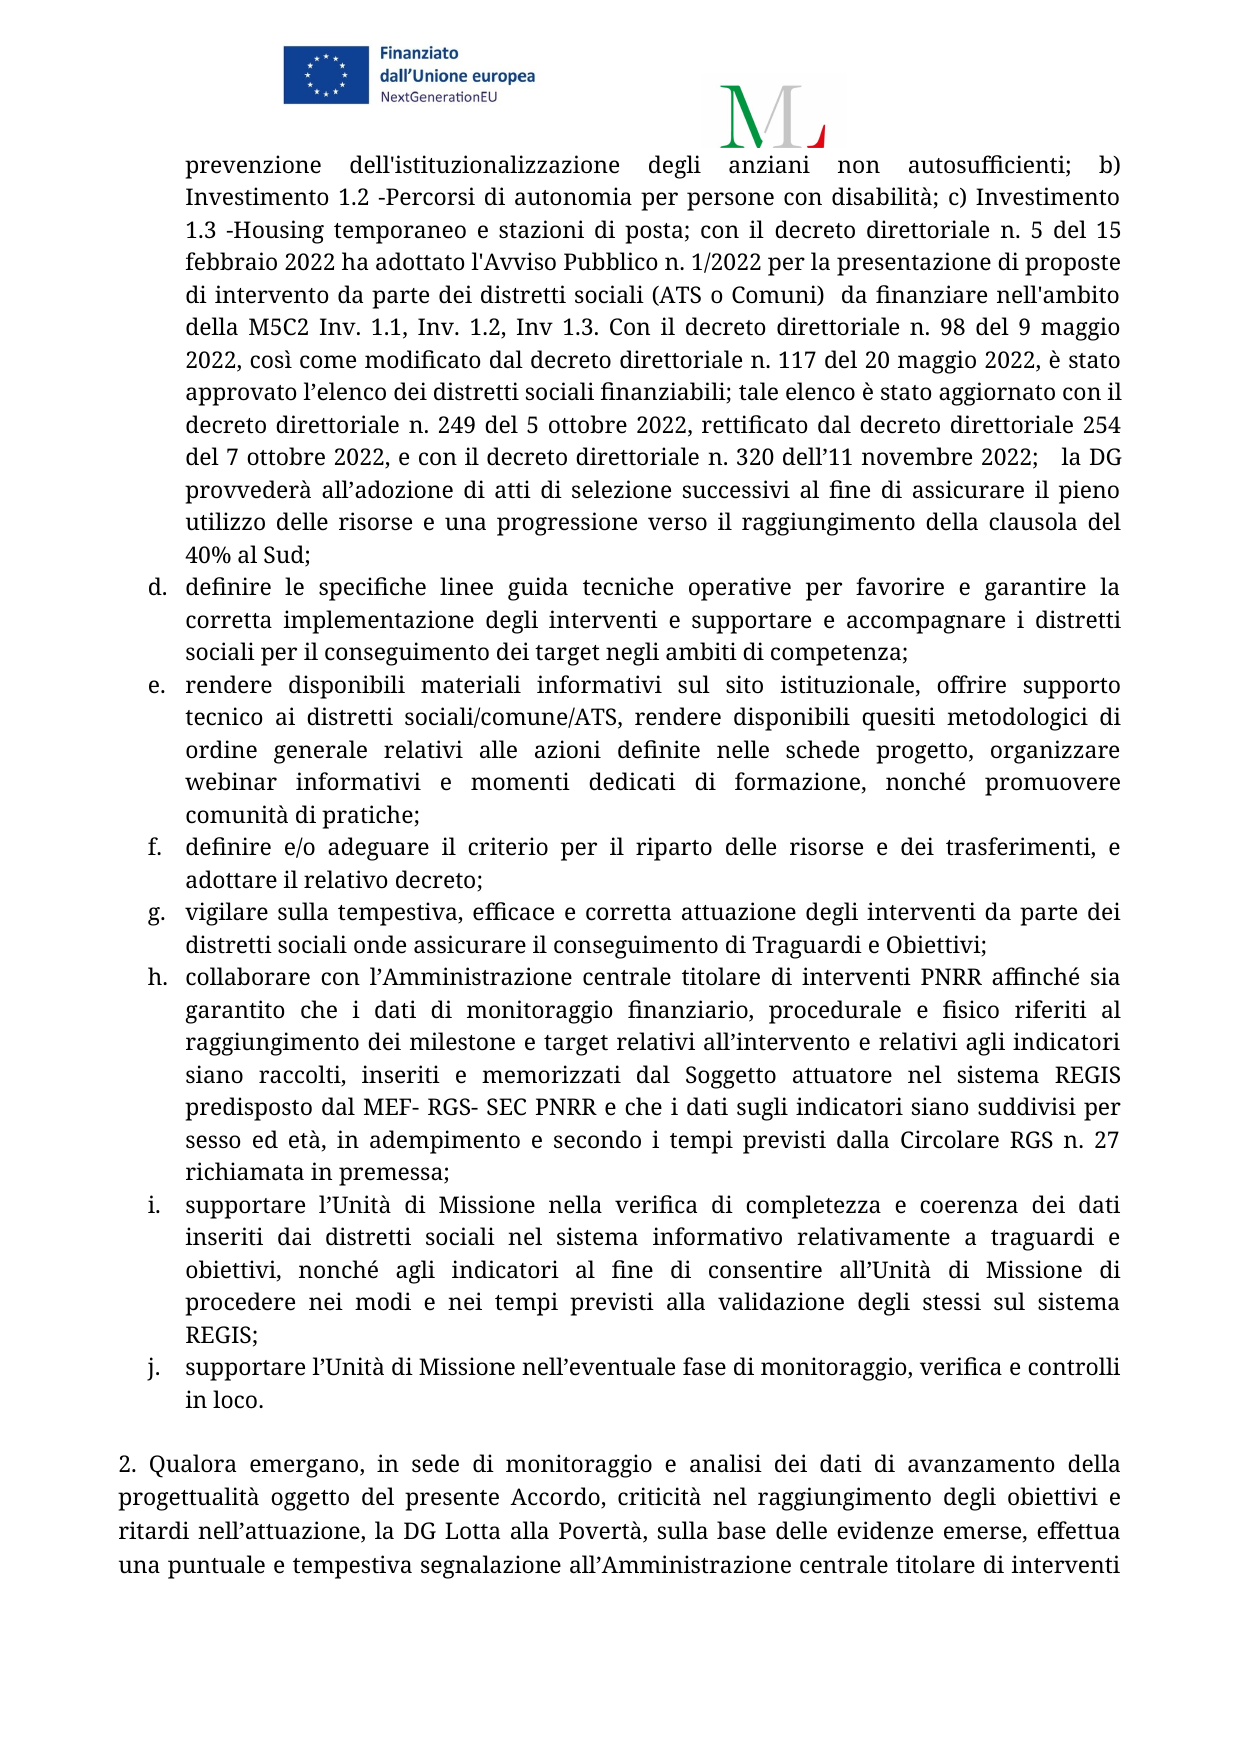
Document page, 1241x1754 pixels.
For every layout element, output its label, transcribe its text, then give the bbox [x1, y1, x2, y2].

picture [701, 73, 847, 148]
list definire e/o adeguare il criterio per il riparto delle risorse e dei trasferimenti, e adottare il relativo decreto; [148, 830, 1122, 895]
picture [282, 40, 542, 106]
list supportare l’Unità di Missione nella verifica di completezza e coerenza dei dati inseriti dai distretti sociali nel sistema informativo relativamente a traguardi e obiettivi, nonché agli indicatori al fine di consentire all’Unità di Missione di procedere nei modi e nei tempi previsti alla validazione degli stessi sul sistema REGIS; [148, 1188, 1122, 1350]
list vigilare sulla tempestiva, efficace e corretta attuazione degli interventi da parte dei distretti sociali onde assicurare il conseguimento di Traguardi e Obiettivi; [148, 895, 1122, 960]
list supportare l’Unità di Missione nell’eventuale fase di monitoraggio, verifica e controlli in loco. [148, 1350, 1122, 1415]
list rendere disponibili materiali informativi sul sito istituzionale, offrire supporto tecnico ai distretti sociali/comune/ATS, rendere disponibili quesiti metodologici di ordine generale relativi alle azioni definite nelle schede progetto, organizzare webinar informativi e momenti dedicati di formazione, nonché promuovere comunità di pratiche; [148, 668, 1122, 830]
list definire le specifiche linee guida tecniche operative per favorire e garantire la corretta implementazione degli interventi e supportare e accompagnare i distretti sociali per il conseguimento dei target negli ambiti di competenza; [148, 570, 1122, 668]
list collaborare con l’Amministrazione centrale titolare di interventi PNRR affinché sia garantito che i dati di monitoraggio finanziario, procedurale e fisico riferiti al raggiungimento dei milestone e target relativi all’intervento e relativi agli indicatori siano raccolti, inseriti e memorizzati dal Soggetto attuatore nel sistema REGIS predisposto dal MEF- RGS- SEC PNRR e che i dati sugli indicatori siano suddivisi per sesso ed età, in adempimento e secondo i tempi previsti dalla Circolare RGS n. 27 richiamata in premessa; [148, 960, 1122, 1188]
